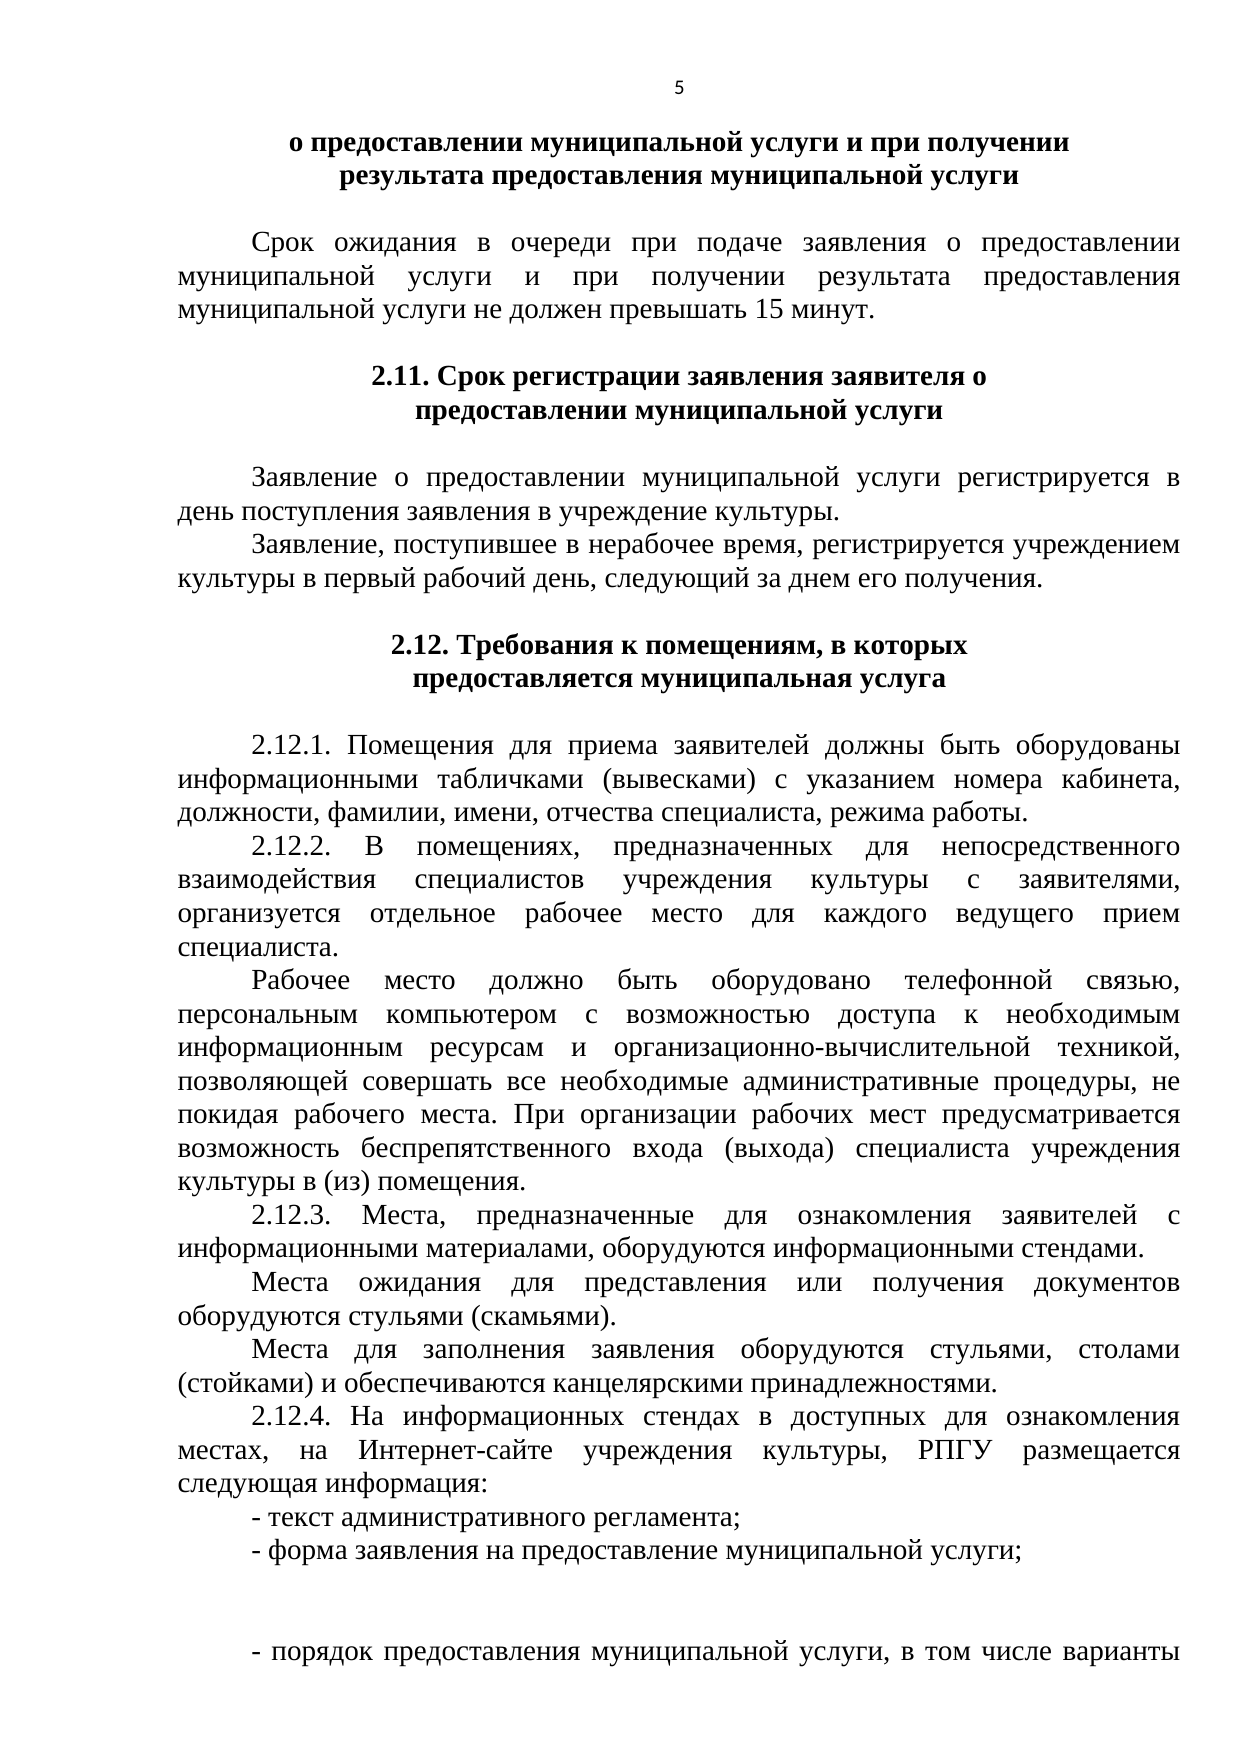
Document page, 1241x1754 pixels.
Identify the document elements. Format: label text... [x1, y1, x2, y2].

title 2.12. Требования к помещениям, в которых [177, 627, 1181, 660]
title о предоставлении муниципальной услуги и при получении [177, 124, 1181, 157]
title результата предоставления муниципальной услуги [177, 157, 1181, 191]
text Заявление, поступившее в нерабочее время, регистрируется учреждением культуры в первый рабочий день, следующий за днем его получения. [177, 526, 1181, 593]
text 2.12.2. В помещениях, предназначенных для непосредственного взаимодействия специалистов учреждения культуры с заявителями, организуется отдельное рабочее место для каждого ведущего прием специалиста. [177, 828, 1181, 962]
text Заявление о предоставлении муниципальной услуги регистрируется в день поступления заявления в учреждение культуры. [177, 459, 1181, 526]
text Места для заполнения заявления оборудуются стульями, столами (стойками) и обеспечиваются канцелярскими принадлежностями. [177, 1331, 1181, 1398]
title 2.11. Срок регистрации заявления заявителя о [177, 358, 1181, 392]
text Срок ожидания в очереди при подаче заявления о предоставлении муниципальной услуги и при получении результата предоставления муниципальной услуги не должен превышать 15 минут. [177, 224, 1181, 325]
text Места ожидания для представления или получения документов оборудуются стульями (скамьями). [177, 1264, 1181, 1331]
text - форма заявления на предоставление муниципальной услуги; [177, 1532, 1181, 1566]
text 2.12.1. Помещения для приема заявителей должны быть оборудованы информационными табличками (вывесками) с указанием номера кабинета, должности, фамилии, имени, отчества специалиста, режима работы. [177, 727, 1181, 828]
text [177, 1633, 1181, 1667]
text Рабочее место должно быть оборудовано телефонной связью, персональным компьютером с возможностью доступа к необходимым информационным ресурсам и организационно-вычислительной техникой, позволяющей совершать все необходимые административные процедуры, не покидая рабочего места. При организации рабочих мест предусматривается возможность беспрепятственного входа (выхода) специалиста учреждения культуры в (из) помещения. [177, 962, 1181, 1197]
text 2.12.3. Места, предназначенные для ознакомления заявителей с информационными материалами, оборудуются информационными стендами. [177, 1197, 1181, 1264]
text - текст административного регламента; [177, 1499, 1181, 1532]
title предоставляется муниципальная услуга [177, 660, 1181, 694]
text 2.12.4. На информационных стендах в доступных для ознакомления местах, на Интернет-сайте учреждения культуры, РПГУ размещается следующая информация: [177, 1398, 1181, 1499]
title предоставлении муниципальной услуги [177, 392, 1181, 426]
